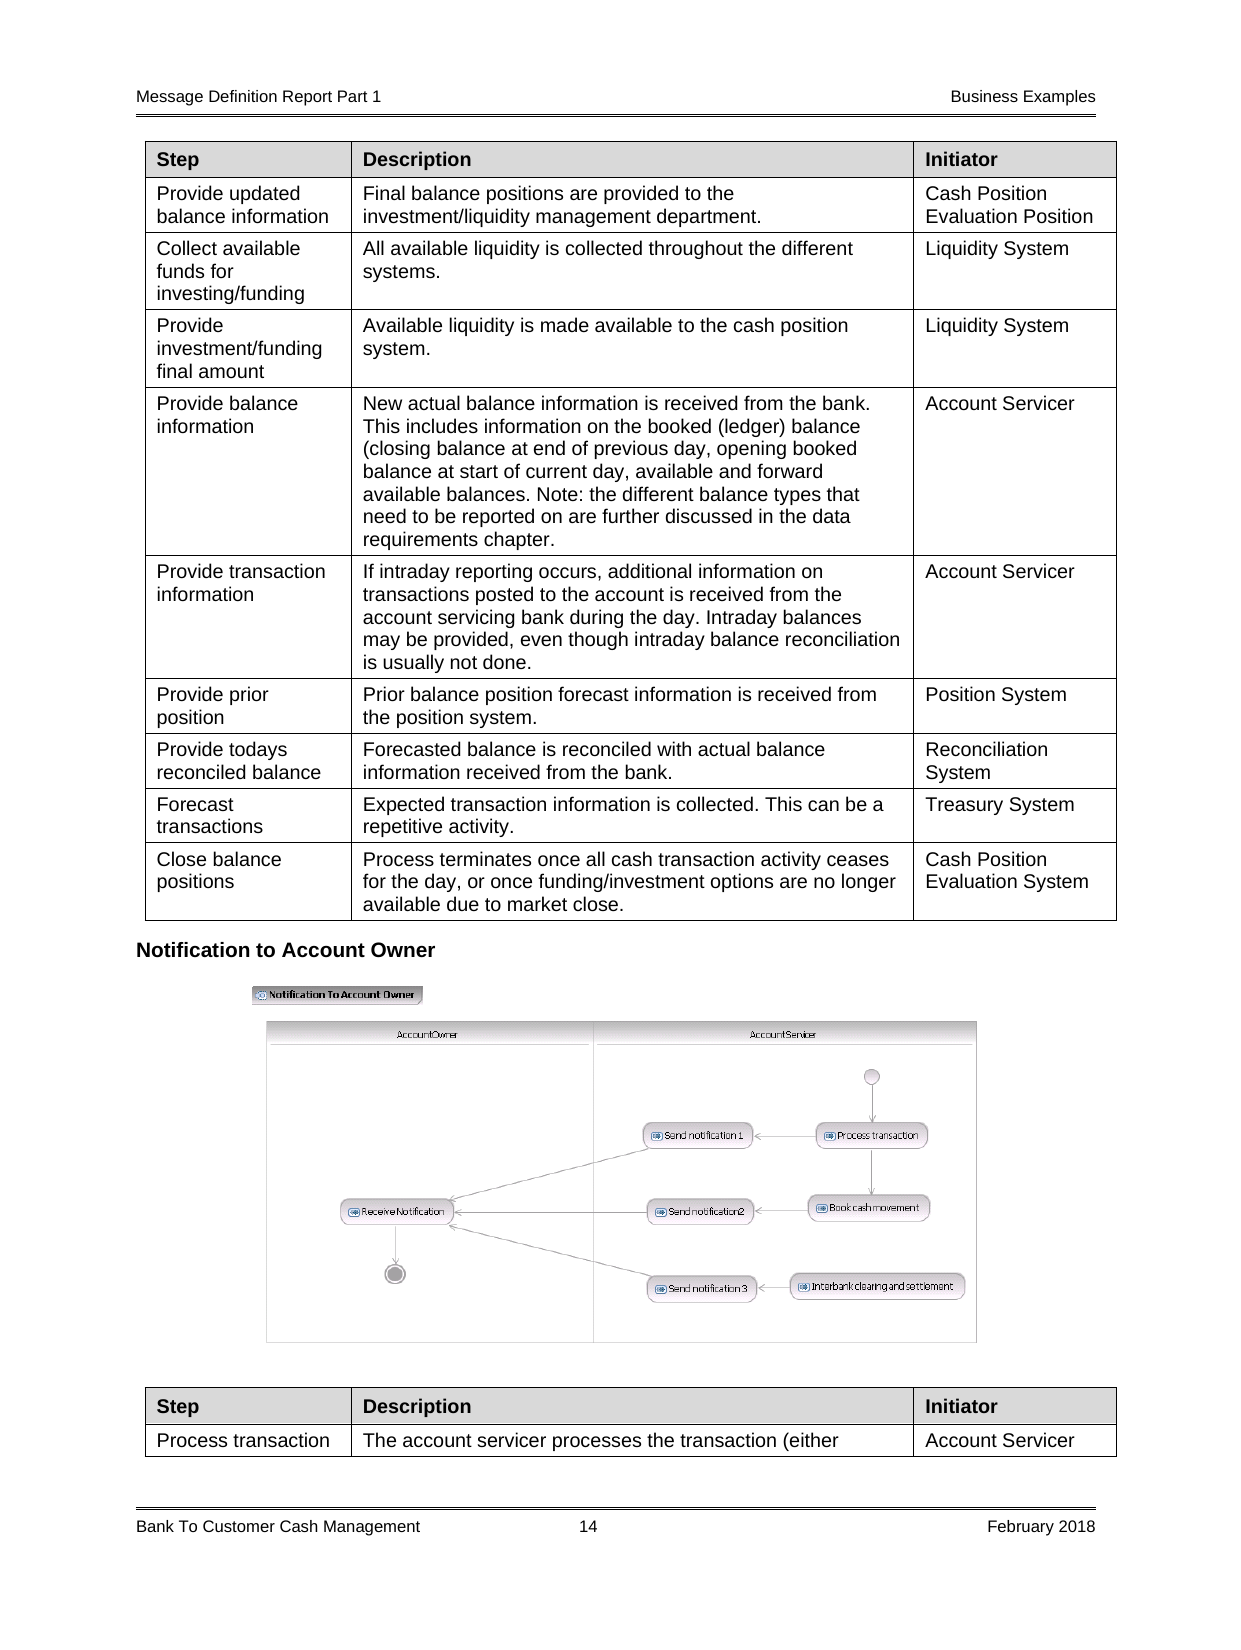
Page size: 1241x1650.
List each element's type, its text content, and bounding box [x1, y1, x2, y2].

table_header Description [352, 142, 913, 177]
table_cell If intraday reporting occurs, additional information on transactions posted to the account is received from the account servicing bank during the day. Intraday balances may be provided, even though intraday balance reconciliation is usually not done. [352, 556, 913, 678]
table_cell Account Servicer [914, 388, 1116, 555]
table_cell Process terminates once all cash transaction activity ceases for the day, or once funding/investment options are no longer available due to market close. [352, 843, 913, 920]
table_cell Final balance positions are provided to the investment/liquidity management department. [352, 178, 913, 232]
table_cell Provide prior position [146, 679, 351, 733]
table_cell Liquidity System [914, 310, 1116, 387]
table_cell Close balance positions [146, 843, 351, 920]
table_cell Provide todays reconciled balance [146, 734, 351, 787]
table_cell Provide investment/funding final amount [146, 310, 351, 387]
picture [252, 986, 987, 1350]
table_cell Expected transaction information is collected. This can be a repetitive activity. [352, 789, 913, 842]
table_cell Account Servicer [914, 556, 1116, 678]
table_cell Process transaction [146, 1425, 351, 1456]
table_cell Provide transaction information [146, 556, 351, 678]
table_cell Treasury System [914, 789, 1116, 842]
table_header Step [146, 142, 351, 177]
table_header Initiator [914, 142, 1116, 177]
table_cell Collect available funds for investing/funding [146, 233, 351, 309]
table_cell Forecasted balance is reconciled with actual balance information received from the bank. [352, 734, 913, 787]
text Notification to Account Owner [136, 937, 1104, 961]
table_cell Cash Position Evaluation Position [914, 178, 1116, 232]
table_cell Forecast transactions [146, 789, 351, 842]
table_cell Available liquidity is made available to the cash position system. [352, 310, 913, 387]
table_cell Position System [914, 679, 1116, 733]
table_cell Cash Position Evaluation System [914, 843, 1116, 920]
table_cell Account Servicer [914, 1425, 1116, 1456]
table_cell All available liquidity is collected throughout the different systems. [352, 233, 913, 309]
table_cell Prior balance position forecast information is received from the position system. [352, 679, 913, 733]
table_header Description [352, 1388, 913, 1423]
table_header Initiator [914, 1388, 1116, 1423]
table_cell Provide balance information [146, 388, 351, 555]
table_cell Reconciliation System [914, 734, 1116, 787]
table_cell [352, 1425, 913, 1456]
table_cell Liquidity System [914, 233, 1116, 309]
table_cell Provide updated balance information [146, 178, 351, 232]
table_cell New actual balance information is received from the bank. This includes information on the booked (ledger) balance (closing balance at end of previous day, opening booked balance at start of current day, available and forward available balances. Note: the different balance types that need to be reported on are further discussed in the data requirements chapter. [352, 388, 913, 555]
table_header Step [146, 1388, 351, 1423]
